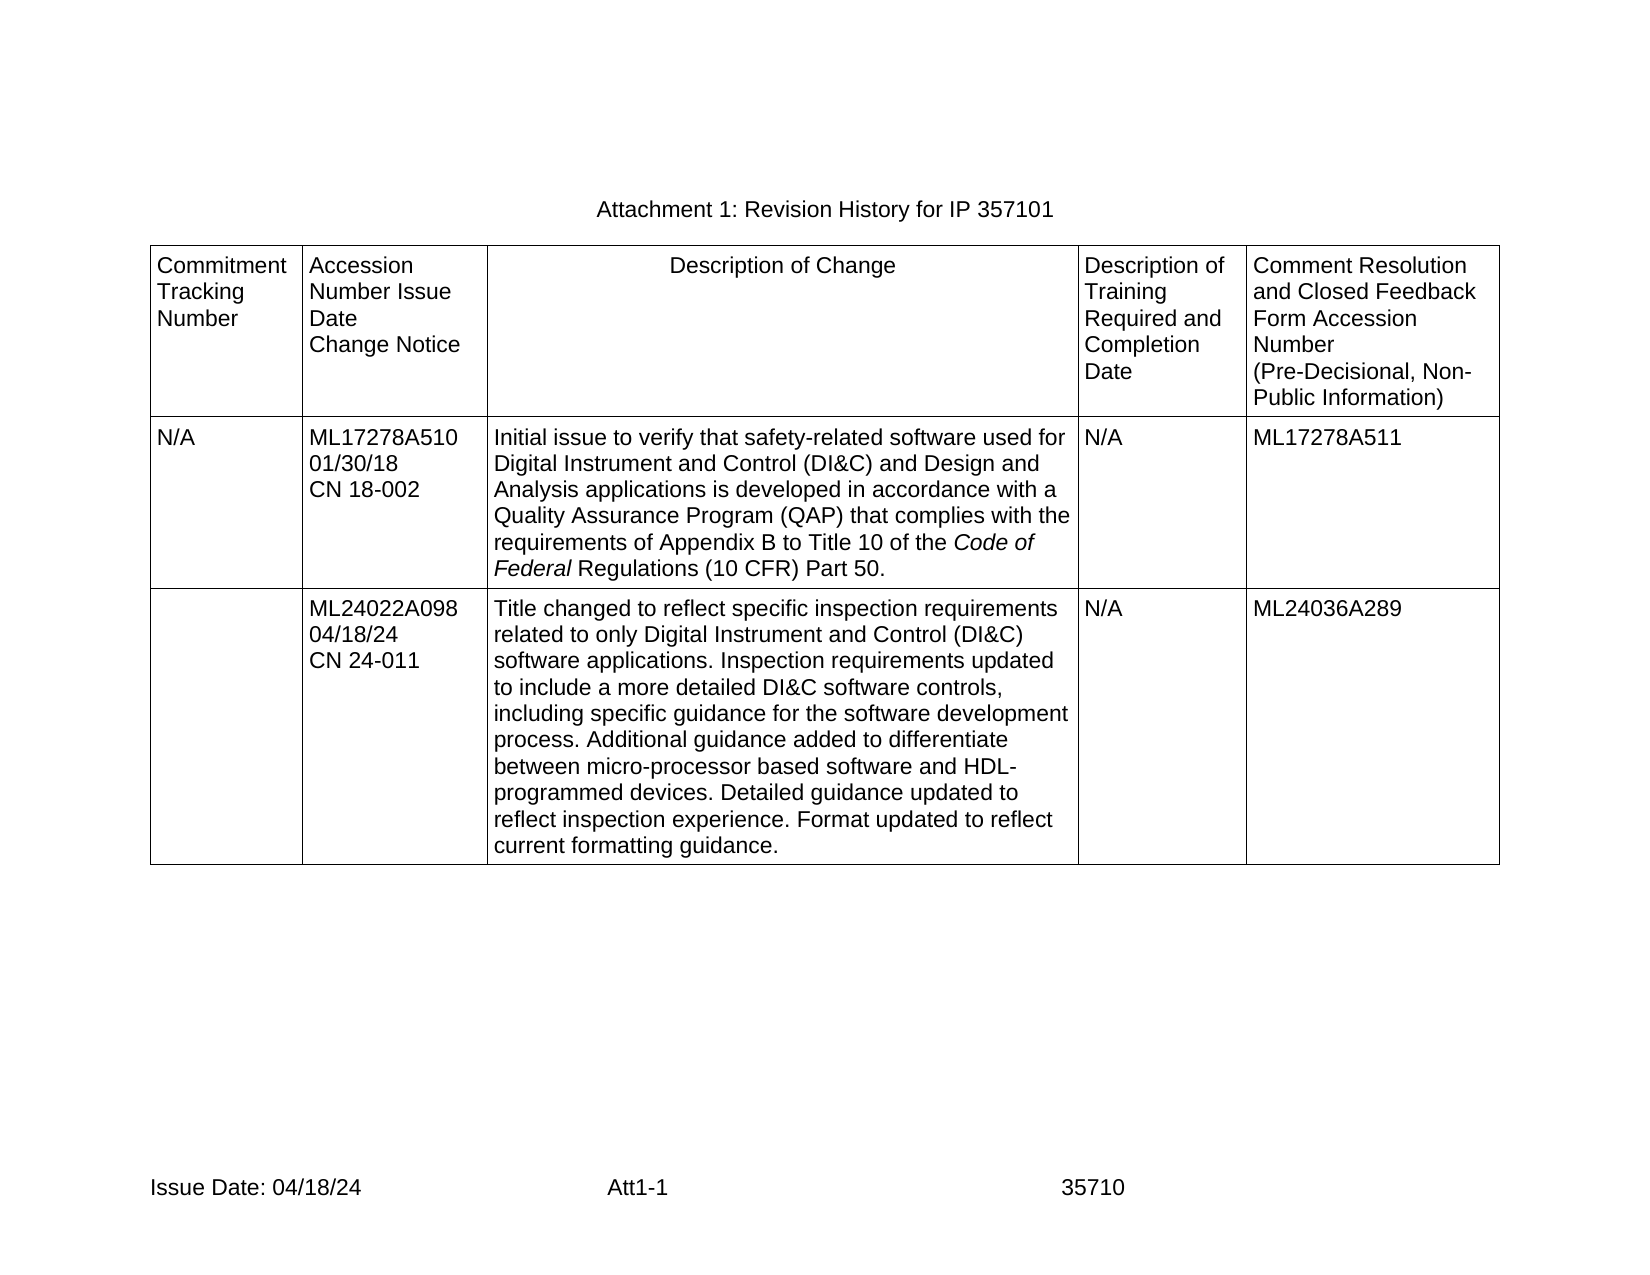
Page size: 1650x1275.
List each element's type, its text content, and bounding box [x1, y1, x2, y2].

table_cell N/A [1079, 589, 1246, 864]
table_header Comment Resolution and Closed Feedback Form Accession Number (Pre-Decisional, Non-Public Information) [1247, 246, 1499, 416]
table_cell Initial issue to verify that safety-related software used for Digital Instrument and Control (DI&C) and Design and Analysis applications is developed in accordance with a Quality Assurance Program (QAP) that complies with the requirements of Appendix B to Title 10 of the Code of Federal Regulations (10 CFR) Part 50. [488, 417, 1078, 588]
table_header Description of Training Required and Completion Date [1079, 246, 1246, 416]
table_cell Title changed to reflect specific inspection requirements related to only Digital Instrument and Control (DI&C) software applications. Inspection requirements updated to include a more detailed DI&C software controls, including specific guidance for the software development process. Additional guidance added to differentiate between micro-processor based software and HDL-programmed devices. Detailed guidance updated to reflect inspection experience. Format updated to reflect current formatting guidance. [488, 589, 1078, 864]
table_cell ML24036A289 [1247, 589, 1499, 864]
title Attachment 1: Revision History for IP 35710 [150, 196, 1500, 222]
table_cell N/A [1079, 417, 1246, 588]
table_cell N/A [151, 417, 302, 588]
table_cell [151, 589, 302, 864]
table_cell ML24022A098 04/18/24 CN 24-011 [303, 589, 487, 864]
table_header Commitment Tracking Number [151, 246, 302, 416]
table_cell ML17278A511 [1247, 417, 1499, 588]
table_header Description of Change [488, 246, 1078, 416]
table_header Accession Number Issue Date Change Notice [303, 246, 487, 416]
table_cell ML17278A510 01/30/18 CN 18-002 [303, 417, 487, 588]
